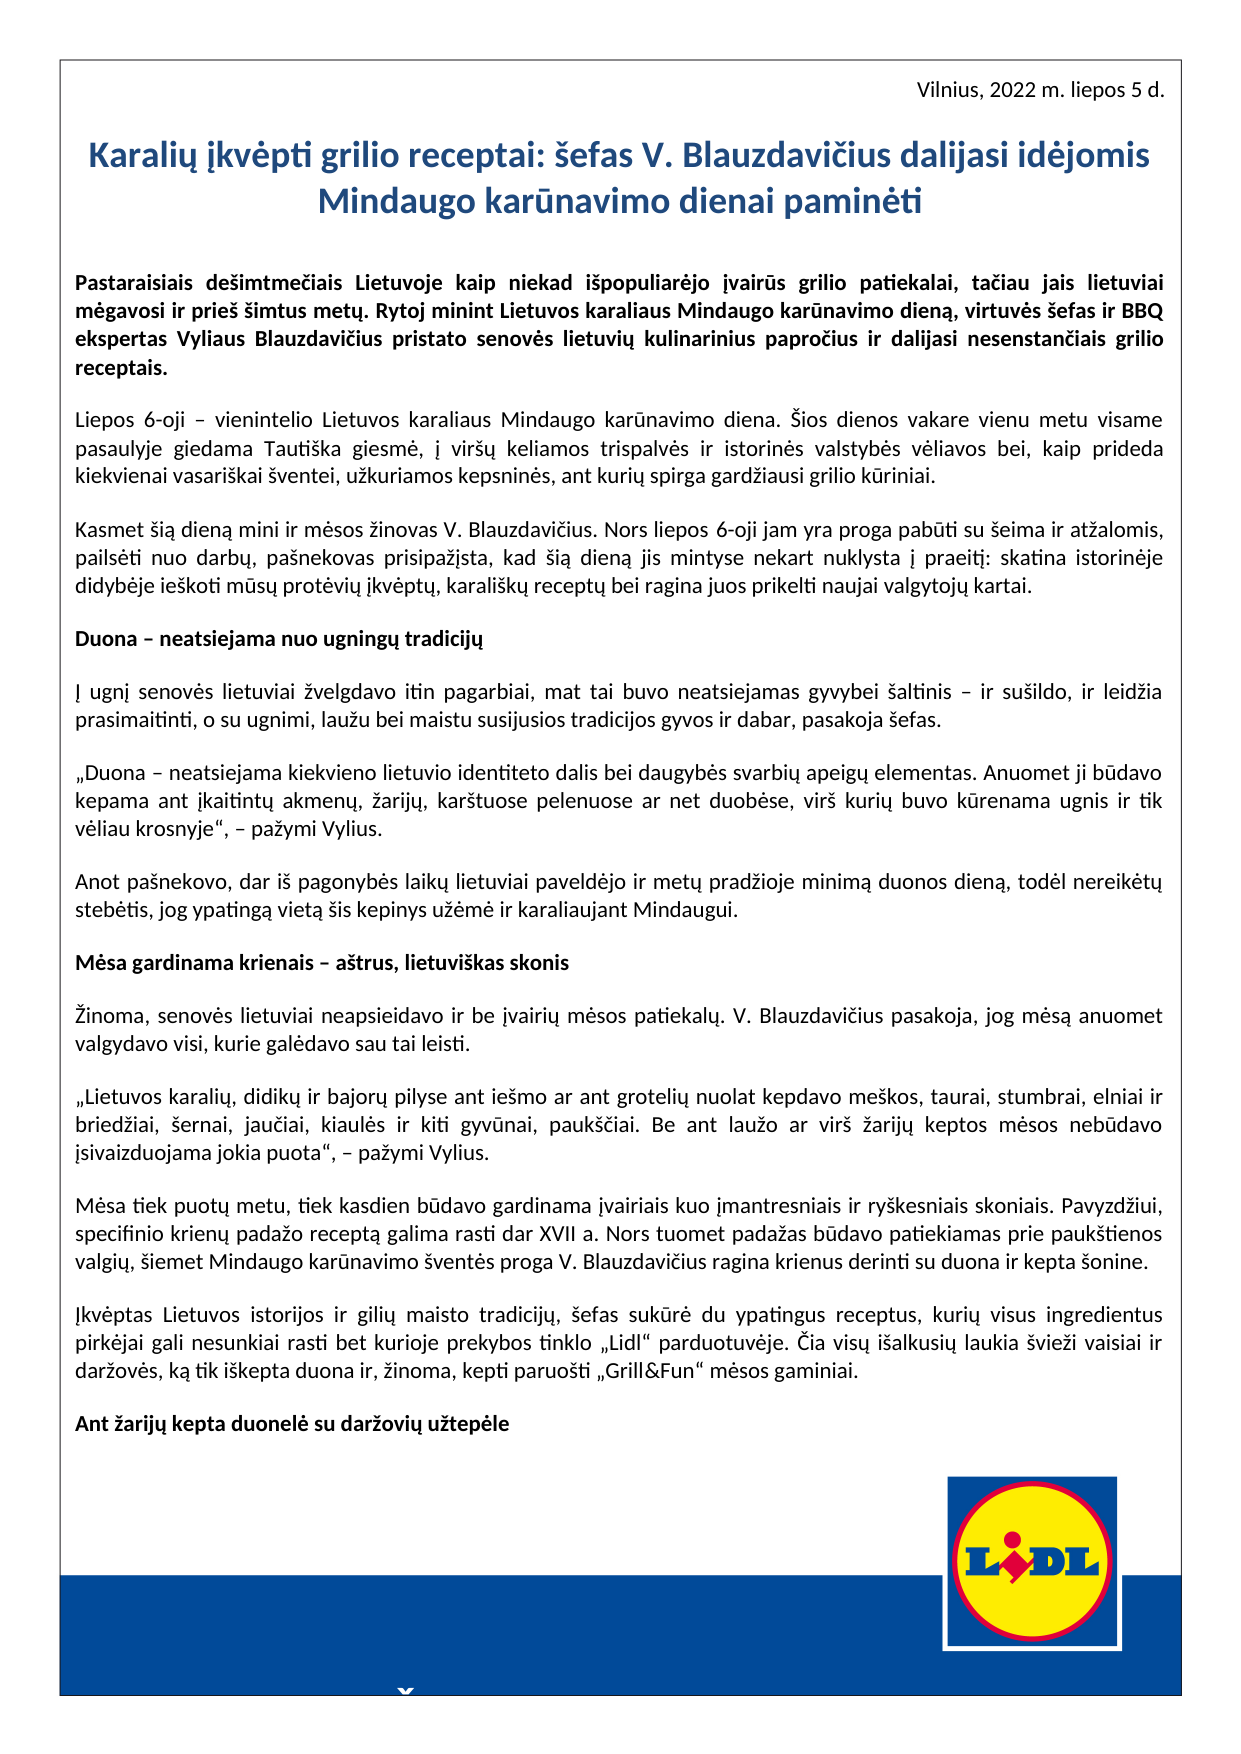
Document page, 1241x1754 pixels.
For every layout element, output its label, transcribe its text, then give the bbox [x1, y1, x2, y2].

text Mėsa tiek puotų metu, tiek kasdien būdavo gardinama įvairiais kuo įmantresniais ir ryškesniais skoniais. Pavyzdžiui, specifinio krienų padažo receptą galima rasti dar XVII a. Nors tuomet padažas būdavo patiekiamas prie paukštienos valgių, šiemet Mindaugo karūnavimo šventės proga V. Blauzdavičius ragina krienus derinti su duona ir kepta šonine. [75, 1191, 1165, 1275]
text Mėsa gardinama krienais – aštrus, lietuviškas skonis [75, 948, 1165, 976]
text Ant žarijų kepta duonelė su daržovių užtepėle [75, 1409, 1165, 1437]
text Duona – neatsiejama nuo ugningų tradicijų [75, 624, 1165, 652]
text Kasmet šią dieną mini ir mėsos žinovas V. Blauzdavičius. Nors liepos 6-oji jam yra proga pabūti su šeima ir atžalomis, pailsėti nuo darbų, pašnekovas prisipažįsta, kad šią dieną jis mintyse nekart nuklysta į praeitį: skatina istorinėje didybėje ieškoti mūsų protėvių įkvėptų, karališkų receptų bei ragina juos prikelti naujai valgytojų kartai. [75, 515, 1165, 599]
text Žinoma, senovės lietuviai neapsieidavo ir be įvairių mėsos patiekalų. V. Blauzdavičius pasakoja, jog mėsą anuomet valgydavo visi, kurie galėdavo sau tai leisti. [75, 1001, 1165, 1057]
text „Lietuvos karalių, didikų ir bajorų pilyse ant iešmo ar ant grotelių nuolat kepdavo meškos, taurai, stumbrai, elniai ir briedžiai, šernai, jaučiai, kiaulės ir kiti gyvūnai, paukščiai. Be ant laužo ar virš žarijų keptos mėsos nebūdavo įsivaizduojama jokia puota“, – pažymi Vylius. [75, 1082, 1165, 1166]
text Pastaraisiais dešimtmečiais Lietuvoje kaip niekad išpopuliarėjo įvairūs grilio patiekalai, tačiau jais lietuviai mėgavosi ir prieš šimtus metų. Rytoj minint Lietuvos karaliaus Mindaugo karūnavimo dieną, virtuvės šefas ir BBQ ekspertas Vyliaus Blauzdavičius pristato senovės lietuvių kulinarinius papročius ir dalijasi nesenstančiais grilio receptais. [75, 268, 1165, 381]
text Anot pašnekovo, dar iš pagonybės laikų lietuviai paveldėjo ir metų pradžioje minimą duonos dieną, todėl nereikėtų stebėtis, jog ypatingą vietą šis kepinys užėmė ir karaliaujant Mindaugui. [75, 867, 1165, 923]
picture [0, 0, 1241, 1754]
text „Duona – neatsiejama kiekvieno lietuvio identiteto dalis bei daugybės svarbių apeigų elementas. Anuomet ji būdavo kepama ant įkaitintų akmenų, žarijų, karštuose pelenuose ar net duobėse, virš kurių buvo kūrenama ugnis ir tik vėliau krosnyje“, – pažymi Vylius. [75, 758, 1165, 842]
text Liepos 6-oji – vienintelio Lietuvos karaliaus Mindaugo karūnavimo diena. Šios dienos vakare vienu metu visame pasaulyje giedama Tautiška giesmė, į viršų keliamos trispalvės ir istorinės valstybės vėliavos bei, kaip prideda kiekvienai vasariškai šventei, užkuriamos kepsninės, ant kurių spirga gardžiausi grilio kūriniai. [75, 406, 1165, 490]
text Įkvėptas Lietuvos istorijos ir gilių maisto tradicijų, šefas sukūrė du ypatingus receptus, kurių visus ingredientus pirkėjai gali nesunkiai rasti bet kurioje prekybos tinklo „Lidl“ parduotuvėje. Čia visų išalkusių laukia švieži vaisiai ir daržovės, ką tik iškepta duona ir, žinoma, kepti paruošti „Grill&Fun“ mėsos gaminiai. [75, 1300, 1165, 1384]
text Į ugnį senovės lietuviai žvelgdavo itin pagarbiai, mat tai buvo neatsiejamas gyvybei šaltinis – ir sušildo, ir leidžia prasimaitinti, o su ugnimi, laužu bei maistu susijusios tradicijos gyvos ir dabar, pasakoja šefas. [75, 677, 1165, 733]
text Vilnius, 2022 m. liepos 5 d. [75, 75, 1165, 103]
text Karalių įkvėpti grilio receptai: šefas V. Blauzdavičius dalijasi idėjomis Mindaugo karūnavimo dienai paminėti [75, 131, 1165, 223]
